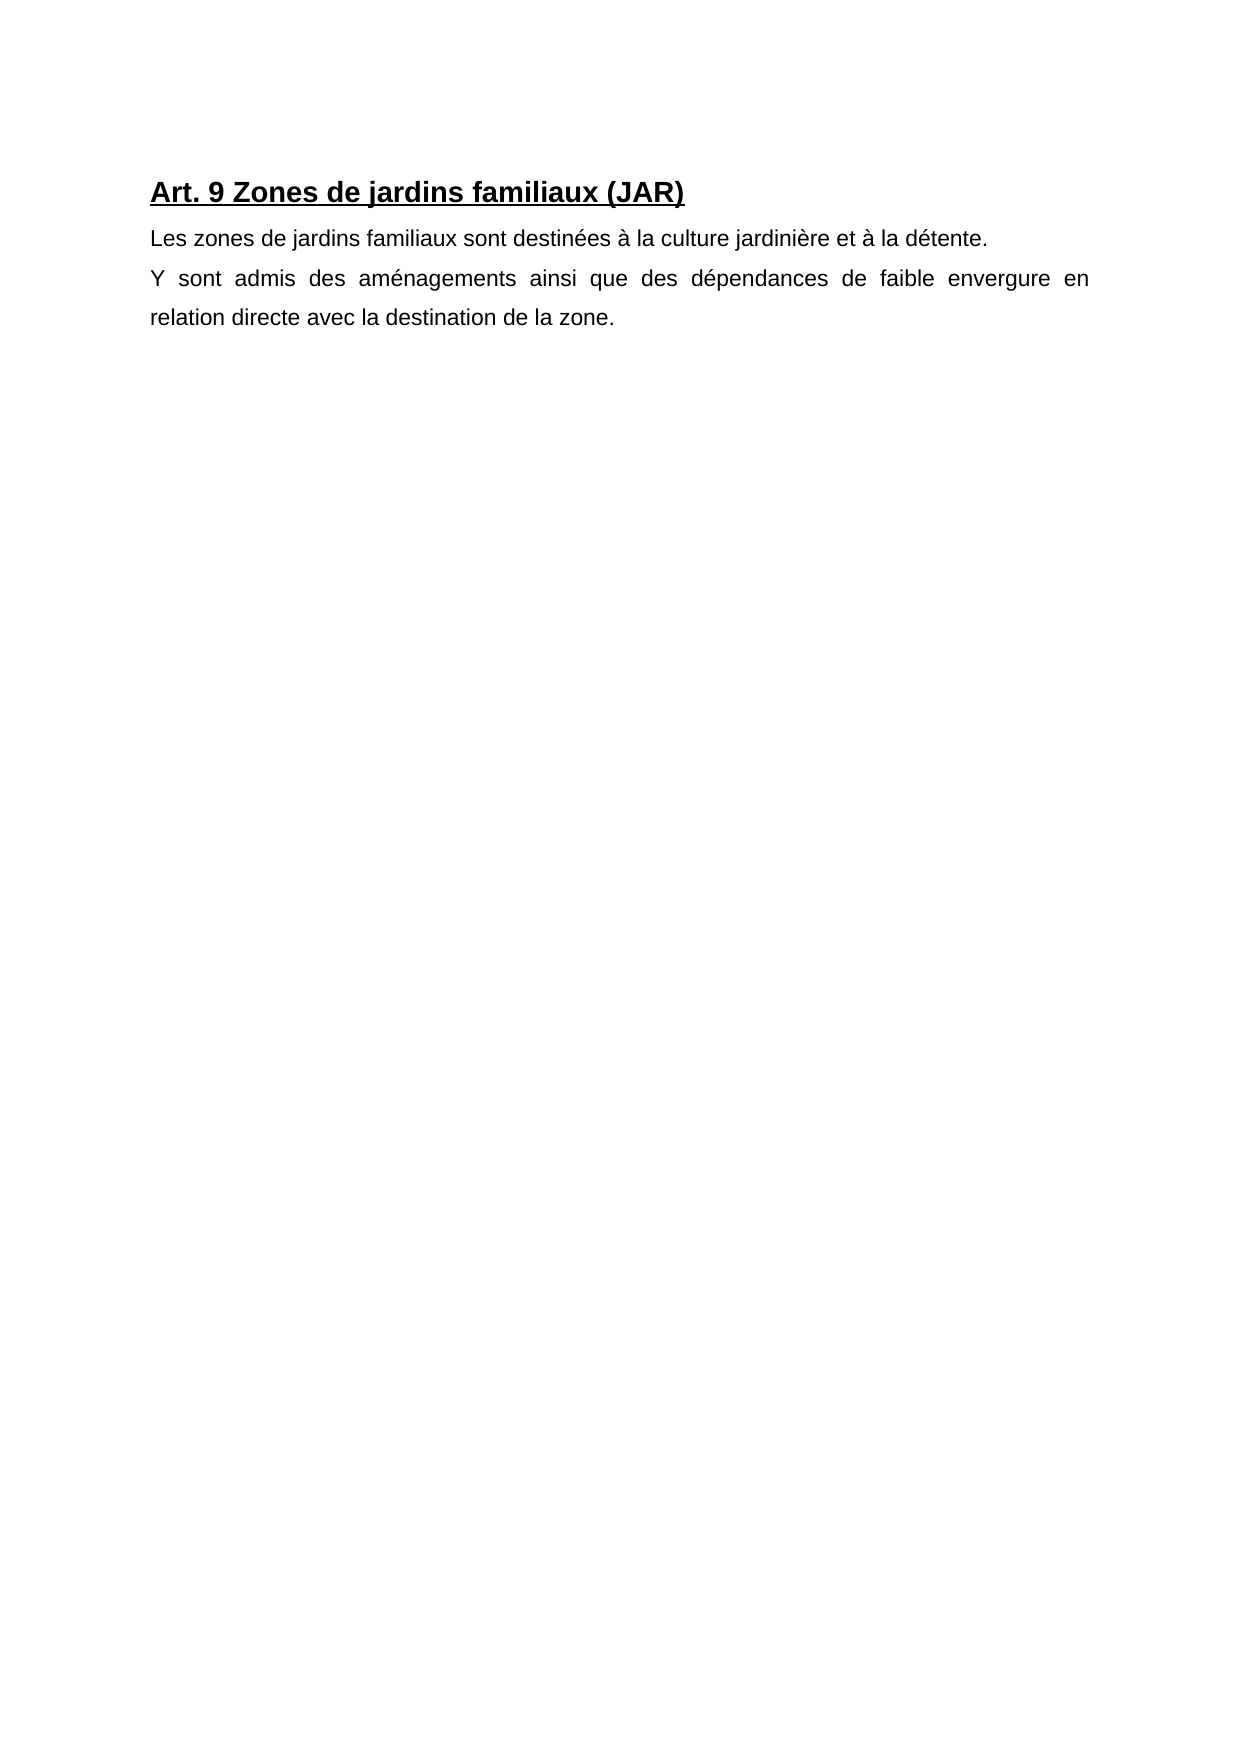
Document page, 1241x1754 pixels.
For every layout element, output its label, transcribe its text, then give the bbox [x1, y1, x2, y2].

text Les zones de jardins familiaux sont destinées à la culture jardinière et à la détente. [150, 225, 1090, 252]
subtitle Art. 9 Zones de jardins familiaux (JAR) [150, 175, 1090, 208]
text Y sont admis des aménagements ainsi que des dépendances de faible envergure en relation directe avec la destination de la zone. [150, 265, 1090, 331]
